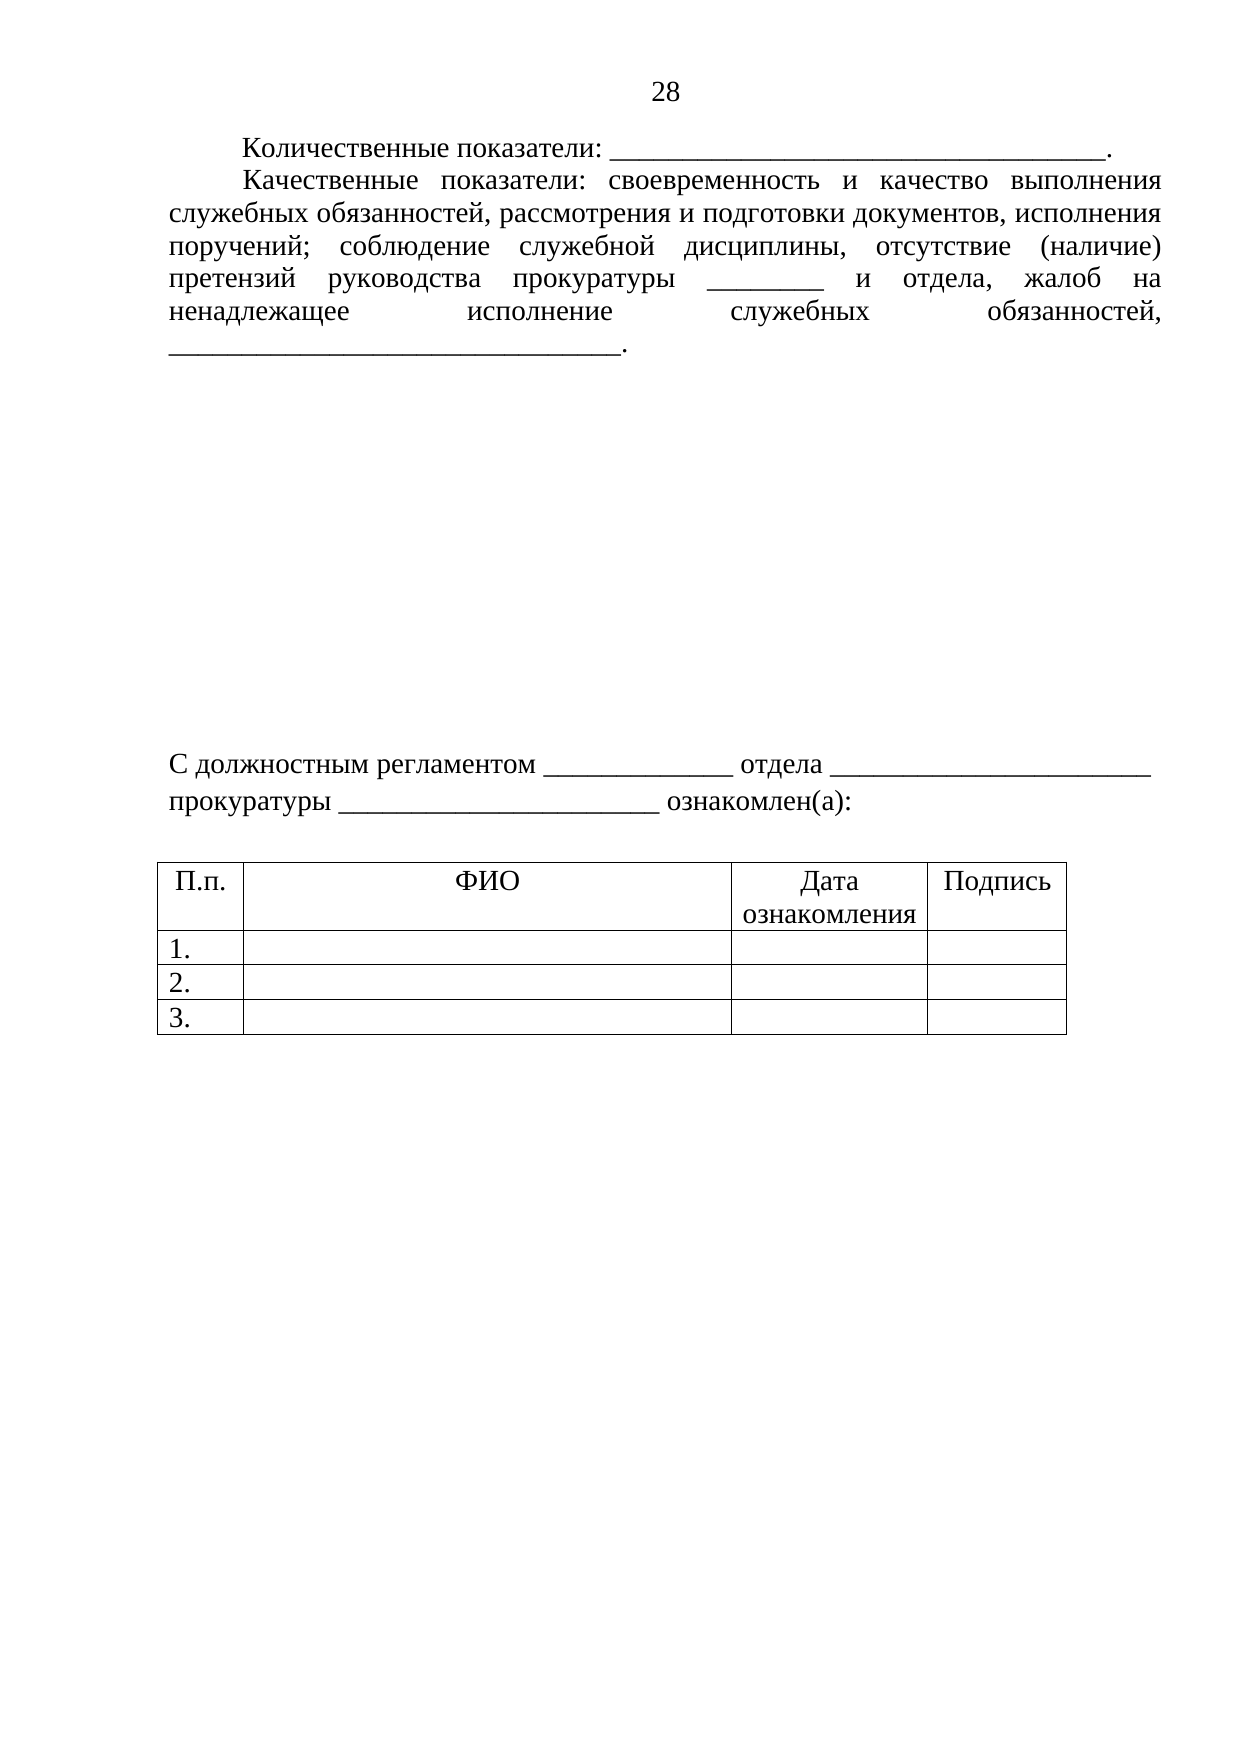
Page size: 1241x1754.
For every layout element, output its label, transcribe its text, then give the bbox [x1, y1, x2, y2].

text Количественные показатели: __________________________________. [169, 131, 1162, 163]
table_cell 3. [158, 1000, 243, 1033]
table_cell [732, 931, 927, 964]
table_cell [928, 1000, 1066, 1033]
table_cell 2. [158, 965, 243, 999]
table_cell [928, 965, 1066, 999]
table_header Подпись [928, 863, 1066, 930]
table_cell 1. [158, 931, 243, 964]
table_cell [928, 931, 1066, 964]
text прокуратуры ______________________ ознакомлен(а): [815, 791, 1162, 816]
table_header ФИО [244, 863, 731, 930]
table_cell [244, 965, 731, 999]
table_cell [244, 931, 731, 964]
table_cell [732, 1000, 927, 1033]
table_cell [732, 965, 927, 999]
table_cell [244, 1000, 731, 1033]
text Качественные показатели: своевременность и качество выполнения служебных обязанностей, рассмотрения и подготовки документов, исполнения поручений; соблюдение служебной дисциплины, отсутствие (наличие) претензий руководства прокуратуры ________ и отдела, жалоб на ненадлежащее исполнение служебных обязанностей, _______________________________. [169, 163, 1162, 359]
text прокуратуры ______________________ ознакомлен(а): [169, 791, 818, 816]
table_header П.п. [158, 863, 243, 930]
table_header Дата ознакомления [732, 863, 927, 930]
text С должностным регламентом _____________ отдела ______________________ [169, 753, 1162, 778]
